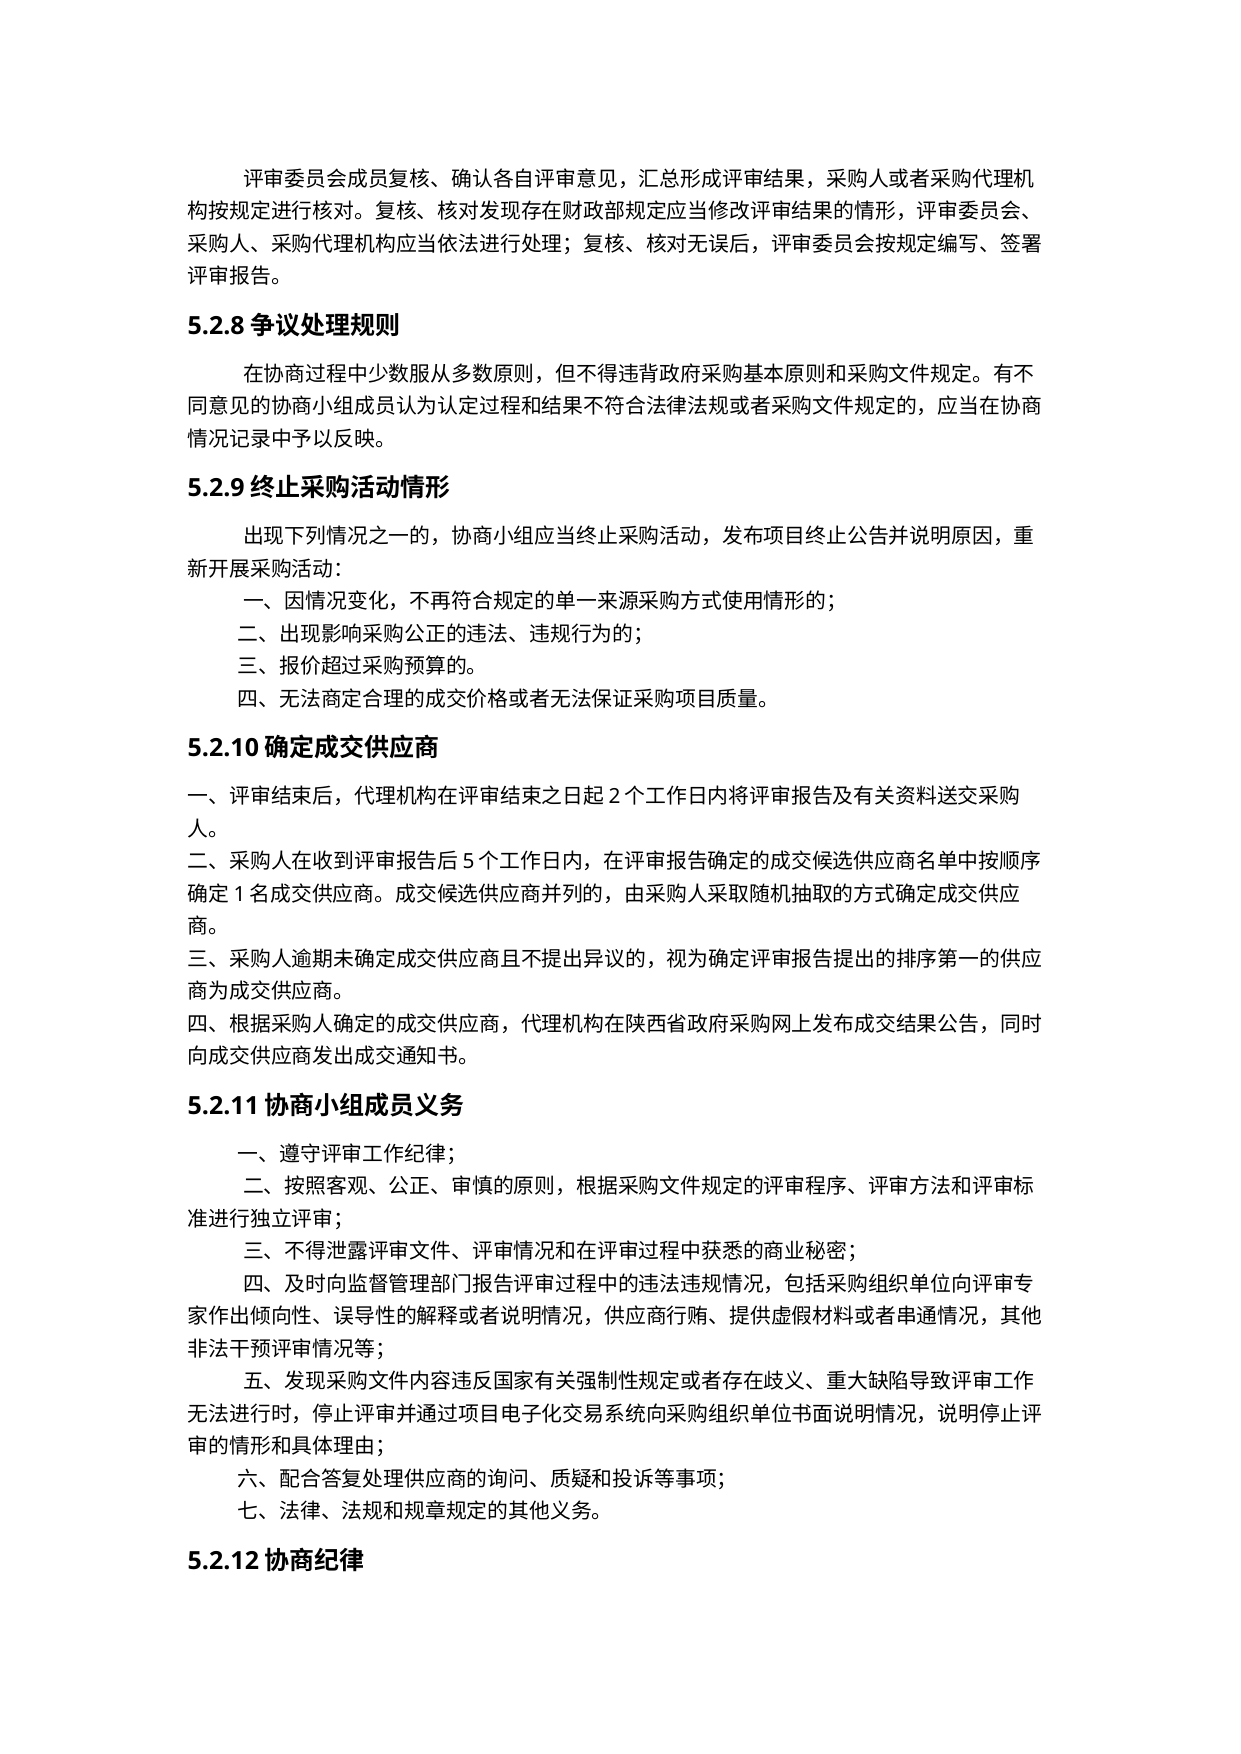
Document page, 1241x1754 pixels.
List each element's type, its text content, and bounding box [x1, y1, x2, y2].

text 三、报价超过采购预算的。 [187, 649, 1053, 682]
text 5.2.9终止采购活动情形 [187, 454, 1053, 519]
text 评审委员会成员复核、确认各自评审意见，汇总形成评审结果，采购人或者采购代理机构按规定进行核对。复核、核对发现存在财政部规定应当修改评审结果的情形，评审委员会、采购人、采购代理机构应当依法进行处理；复核、核对无误后，评审委员会按规定编写、签署评审报告。 [187, 162, 1053, 292]
text 二、出现影响采购公正的违法、违规行为的； [187, 617, 1053, 649]
text 二、按照客观、公正、审慎的原则，根据采购文件规定的评审程序、评审方法和评审标准进行独立评审； [187, 1169, 1053, 1234]
text 三、采购人逾期未确定成交供应商且不提出异议的，视为确定评审报告提出的排序第一的供应商为成交供应商。 [187, 942, 1053, 1007]
text 五、发现采购文件内容违反国家有关强制性规定或者存在歧义、重大缺陷导致评审工作无法进行时，停止评审并通过项目电子化交易系统向采购组织单位书面说明情况，说明停止评审的情形和具体理由； [187, 1364, 1053, 1462]
text 5.2.12协商纪律 [187, 1527, 1053, 1592]
text 在协商过程中少数服从多数原则，但不得违背政府采购基本原则和采购文件规定。有不同意见的协商小组成员认为认定过程和结果不符合法律法规或者采购文件规定的，应当在协商情况记录中予以反映。 [187, 357, 1053, 454]
text 5.2.10确定成交供应商 [187, 714, 1053, 779]
text 四、及时向监督管理部门报告评审过程中的违法违规情况，包括采购组织单位向评审专家作出倾向性、误导性的解释或者说明情况，供应商行贿、提供虚假材料或者串通情况，其他非法干预评审情况等； [187, 1267, 1053, 1364]
text 一、评审结束后，代理机构在评审结束之日起2个工作日内将评审报告及有关资料送交采购人。 [187, 779, 1053, 844]
text 七、法律、法规和规章规定的其他义务。 [187, 1494, 1053, 1527]
text 5.2.11协商小组成员义务 [187, 1072, 1053, 1137]
text 一、遵守评审工作纪律； [187, 1137, 1053, 1169]
text 一、因情况变化，不再符合规定的单一来源采购方式使用情形的； [187, 584, 1053, 617]
text 出现下列情况之一的，协商小组应当终止采购活动，发布项目终止公告并说明原因，重新开展采购活动： [187, 519, 1053, 584]
text 二、采购人在收到评审报告后5个工作日内，在评审报告确定的成交候选供应商名单中按顺序确定1名成交供应商。成交候选供应商并列的，由采购人采取随机抽取的方式确定成交供应商。 [187, 844, 1053, 942]
text 四、根据采购人确定的成交供应商，代理机构在陕西省政府采购网上发布成交结果公告，同时向成交供应商发出成交通知书。 [187, 1007, 1053, 1072]
text 四、无法商定合理的成交价格或者无法保证采购项目质量。 [187, 682, 1053, 714]
text 三、不得泄露评审文件、评审情况和在评审过程中获悉的商业秘密； [187, 1234, 1053, 1267]
text 六、配合答复处理供应商的询问、质疑和投诉等事项； [187, 1462, 1053, 1494]
text 5.2.8争议处理规则 [187, 292, 1053, 357]
